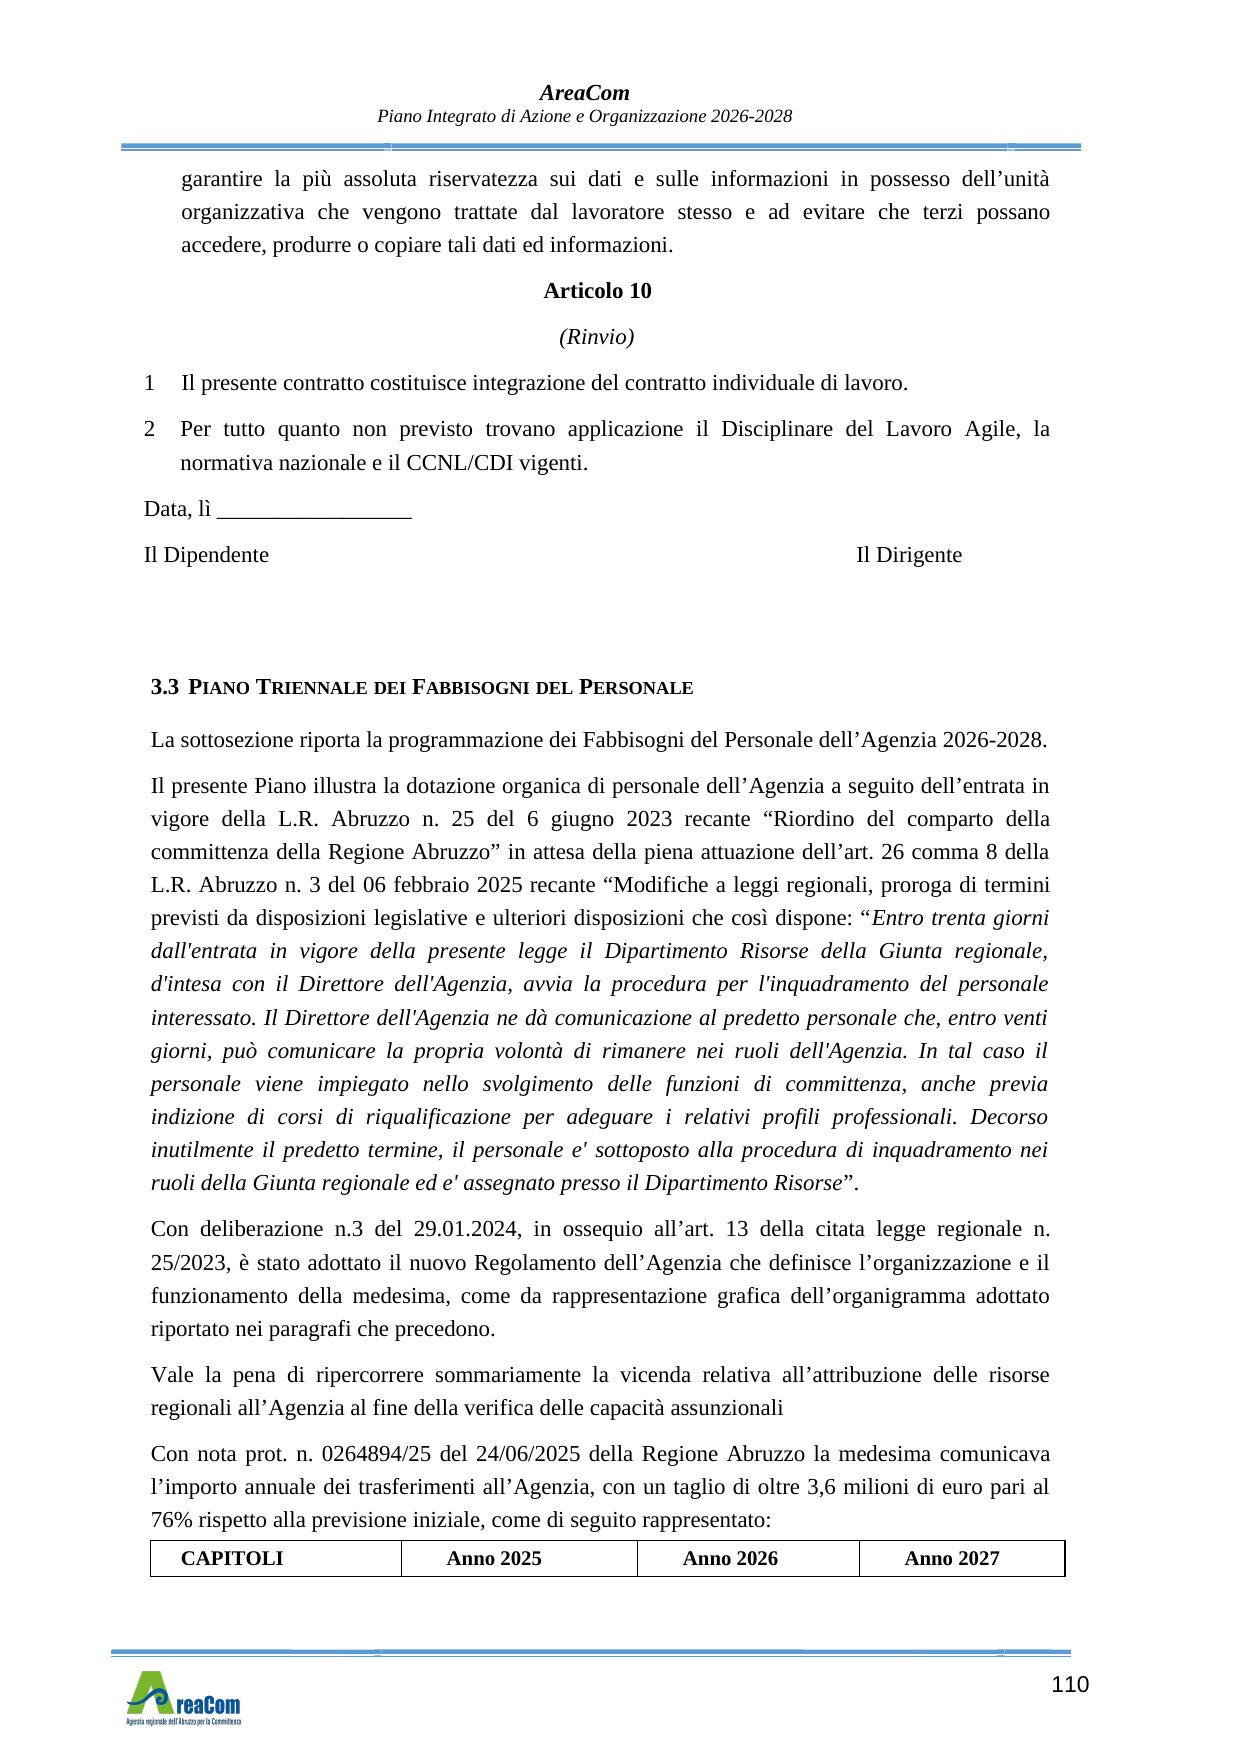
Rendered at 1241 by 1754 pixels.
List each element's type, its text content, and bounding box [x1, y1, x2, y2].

text Il Dipendente Il Dirigente [144, 541, 1052, 567]
text Articolo 10 [144, 277, 1052, 303]
text Con deliberazione n.3 del 29.01.2024, in ossequio all’art. 13 della citata legge regionale n. 25/2023, è stato adottato il nuovo Regolamento dell’Agenzia che definisce l’organizzazione e il funzionamento della medesima, come da rappresentazione grafica dell’organigramma adottato riportato nei paragrafi che precedono. [151, 1215, 1052, 1341]
picture [121, 1668, 247, 1728]
text Con nota prot. n. 0264894/25 del 24/06/2025 della Regione Abruzzo la medesima comunicava l’importo annuale dei trasferimenti all’Agenzia, con un taglio di oltre 3,6 milioni di euro pari al 76% rispetto alla previsione iniziale, come di seguito rappresentato: [151, 1440, 1052, 1533]
text La sottosezione riporta la programmazione dei Fabbisogni del Personale dell’Agenzia 2026-2028. [151, 726, 1052, 752]
table_header Anno 2025 [402, 1541, 637, 1576]
table_header Anno 2027 [860, 1541, 1064, 1576]
text 2 Per tutto quanto non previsto trovano applicazione il Disciplinare del Lavoro Agile, la normativa nazionale e il CCNL/CDI vigenti. [144, 415, 1052, 475]
text (Rinvio) [144, 323, 1052, 349]
table_header Anno 2026 [638, 1541, 859, 1576]
subtitle Piano Triennale dei Fabbisogni del Personale [151, 673, 1065, 699]
text Vale la pena di ripercorrere sommariamente la vicenda relativa all’attribuzione delle risorse regionali all’Agenzia al fine della verifica delle capacità assunzionali [151, 1361, 1052, 1420]
text 1 Il presente contratto costituisce integrazione del contratto individuale di lavoro. [144, 369, 1052, 396]
table_header CAPITOLI [151, 1541, 401, 1576]
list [144, 164, 1052, 257]
text Data, lì _________________ [144, 495, 1052, 521]
text Il presente Piano illustra la dotazione organica di personale dell’Agenzia a seguito dell’entrata in vigore della L.R. Abruzzo n. 25 del 6 giugno 2023 recante “Riordino del comparto della committenza della Regione Abruzzo” in attesa della piena attuazione dell’art. 26 comma 8 della L.R. Abruzzo n. 3 del 06 febbraio 2025 recante “Modifiche a leggi regionali, proroga di termini previsti da disposizioni legislative e ulteriori disposizioni che così dispone: “Entro trenta giorni dall'entrata in vigore della presente legge il Dipartimento Risorse della Giunta regionale, d'intesa con il Direttore dell'Agenzia, avvia la procedura per l'inquadramento del personale interessato. Il Direttore dell'Agenzia ne dà comunicazione al predetto personale che, entro venti giorni, può comunicare la propria volontà di rimanere nei ruoli dell'Agenzia. In tal caso il personale viene impiegato nello svolgimento delle funzioni di committenza, anche previa indizione di corsi di riqualificazione per adeguare i relativi profili professionali. Decorso inutilmente il predetto termine, il personale e' sottoposto alla procedura di inquadramento nei ruoli della Giunta regionale ed e' assegnato presso il Dipartimento Risorse”. [151, 772, 1052, 1196]
